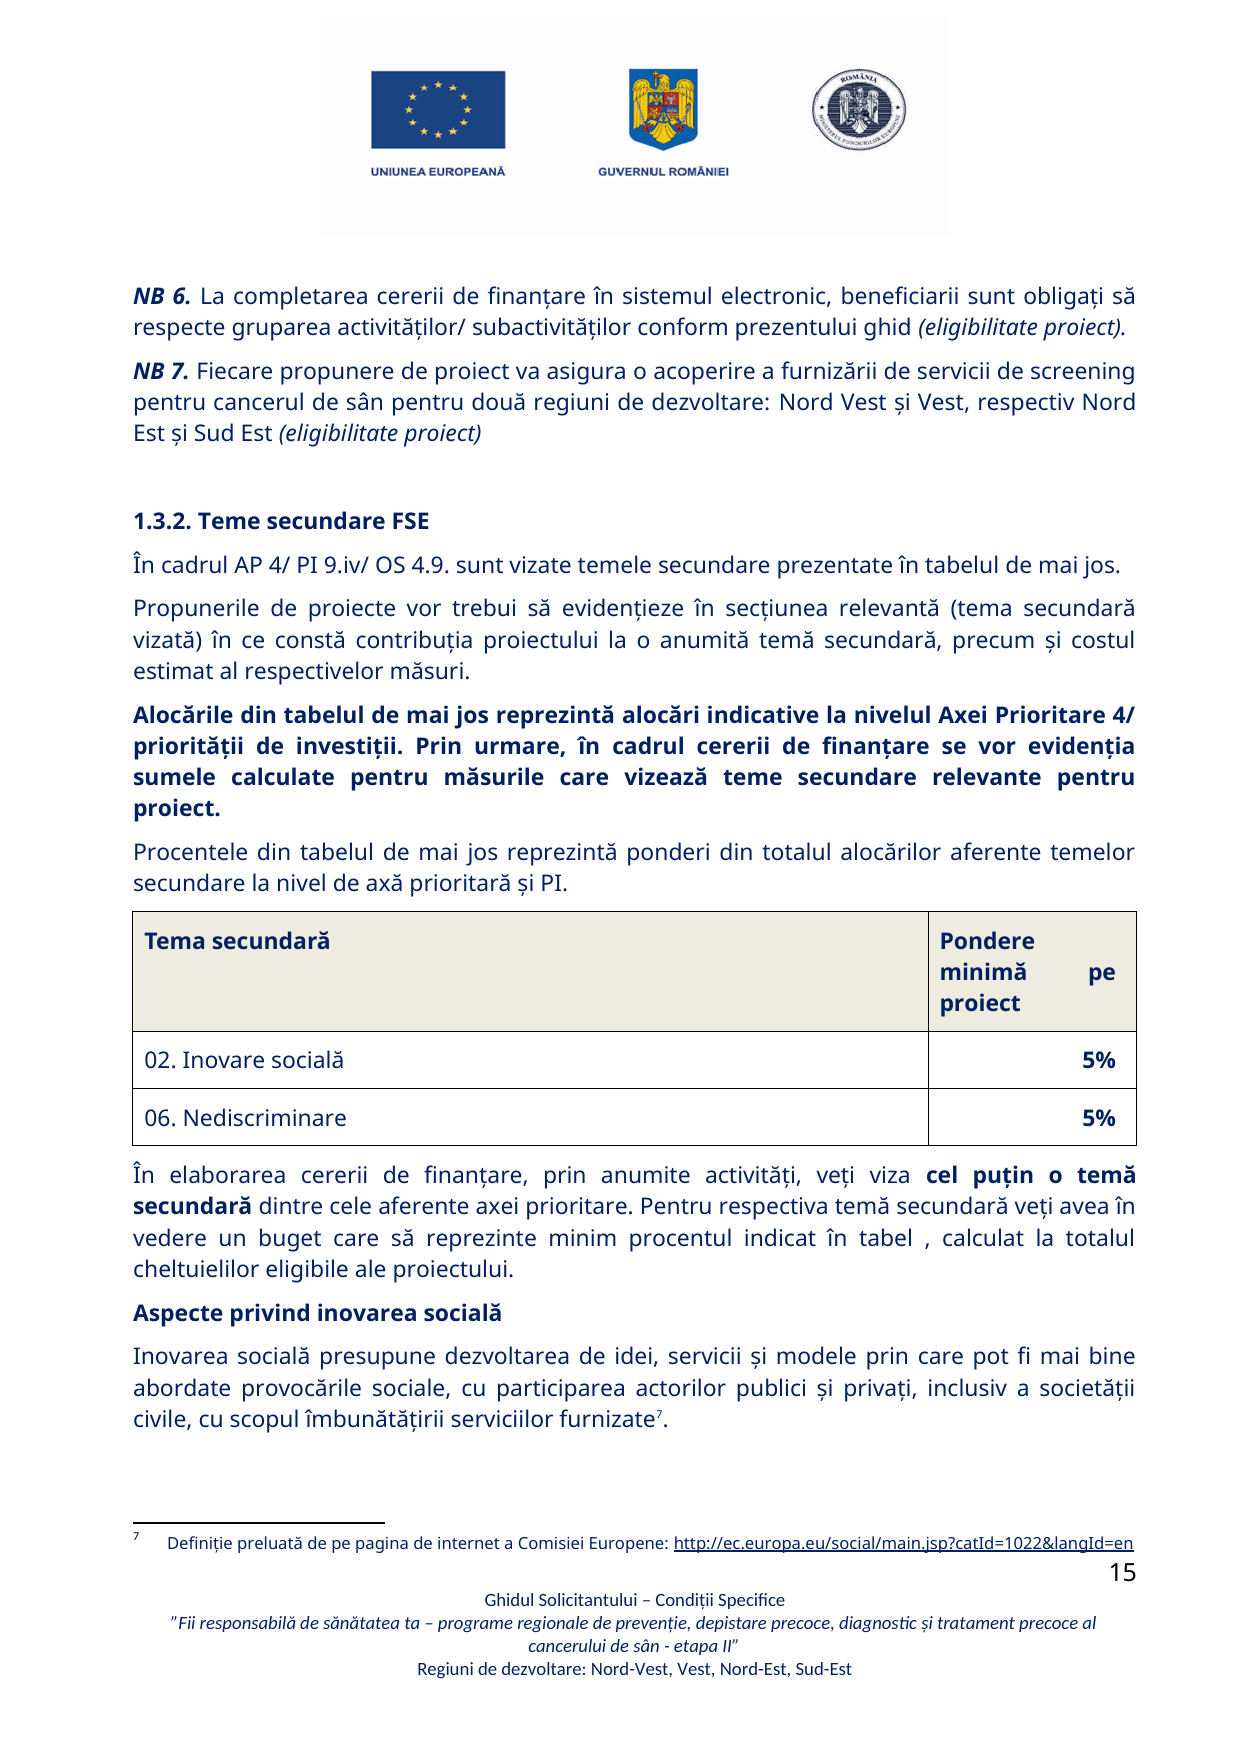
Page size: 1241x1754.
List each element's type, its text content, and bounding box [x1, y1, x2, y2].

text Procentele din tabelul de mai jos reprezintă ponderi din totalul alocărilor aferente temelor secundare la nivel de axă prioritară și PI. [133, 836, 1137, 898]
text În elaborarea cererii de finanțare, prin anumite activități, veți viza cel puțin o temă secundară dintre cele aferente axei prioritare. Pentru respectiva temă secundară veți avea în vedere un buget care să reprezinte minim procentul indicat în tabel , calculat la totalul cheltuielilor eligibile ale proiectului. [133, 1159, 1137, 1284]
text Aspecte privind inovarea socială [133, 1296, 1137, 1328]
table_cell 5% [929, 1032, 1136, 1088]
text NB 6. La completarea cererii de finanțare în sistemul electronic, beneficiarii sunt obligați să respecte gruparea activităților/ subactivităților conform prezentului ghid (eligibilitate proiect). [133, 280, 1137, 342]
text NB 7. Fiecare propunere de proiect va asigura o acoperire a furnizării de servicii de screening pentru cancerul de sân pentru două regiuni de dezvoltare: Nord Vest și Vest, respectiv Nord Est și Sud Est (eligibilitate proiect) [133, 355, 1137, 448]
text Propunerile de proiecte vor trebui să evidențieze în secțiunea relevantă (tema secundară vizată) în ce constă contribuția proiectului la o anumită temă secundară, precum și costul estimat al respectivelor măsuri. [133, 592, 1137, 686]
text Alocările din tabelul de mai jos reprezintă alocări indicative la nivelul Axei Prioritare 4/ priorității de investiții. Prin urmare, în cadrul cererii de finanțare se vor evidenția sumele calculate pentru măsurile care vizează teme secundare relevante pentru proiect. [133, 698, 1137, 823]
text În cadrul AP 4/ PI 9.iv/ OS 4.9. sunt vizate temele secundare prezentate în tabelul de mai jos. [133, 548, 1137, 580]
table_cell 06. Nediscriminare [133, 1089, 928, 1145]
subtitle 1.3.2. Teme secundare FSE [133, 505, 1137, 536]
table_header Pondere minimă pe proiect [929, 912, 1136, 1031]
picture [319, 14, 951, 236]
text Inovarea socială presupune dezvoltarea de idei, servicii și modele prin care pot fi mai bine abordate provocările sociale, cu participarea actorilor publici și privați, inclusiv a societății civile, cu scopul îmbunătățirii serviciilor furnizate. [133, 1340, 1137, 1434]
table_cell 02. Inovare socială [133, 1032, 928, 1088]
table_cell 5% [929, 1089, 1136, 1145]
table_header Tema secundară [133, 912, 928, 1031]
